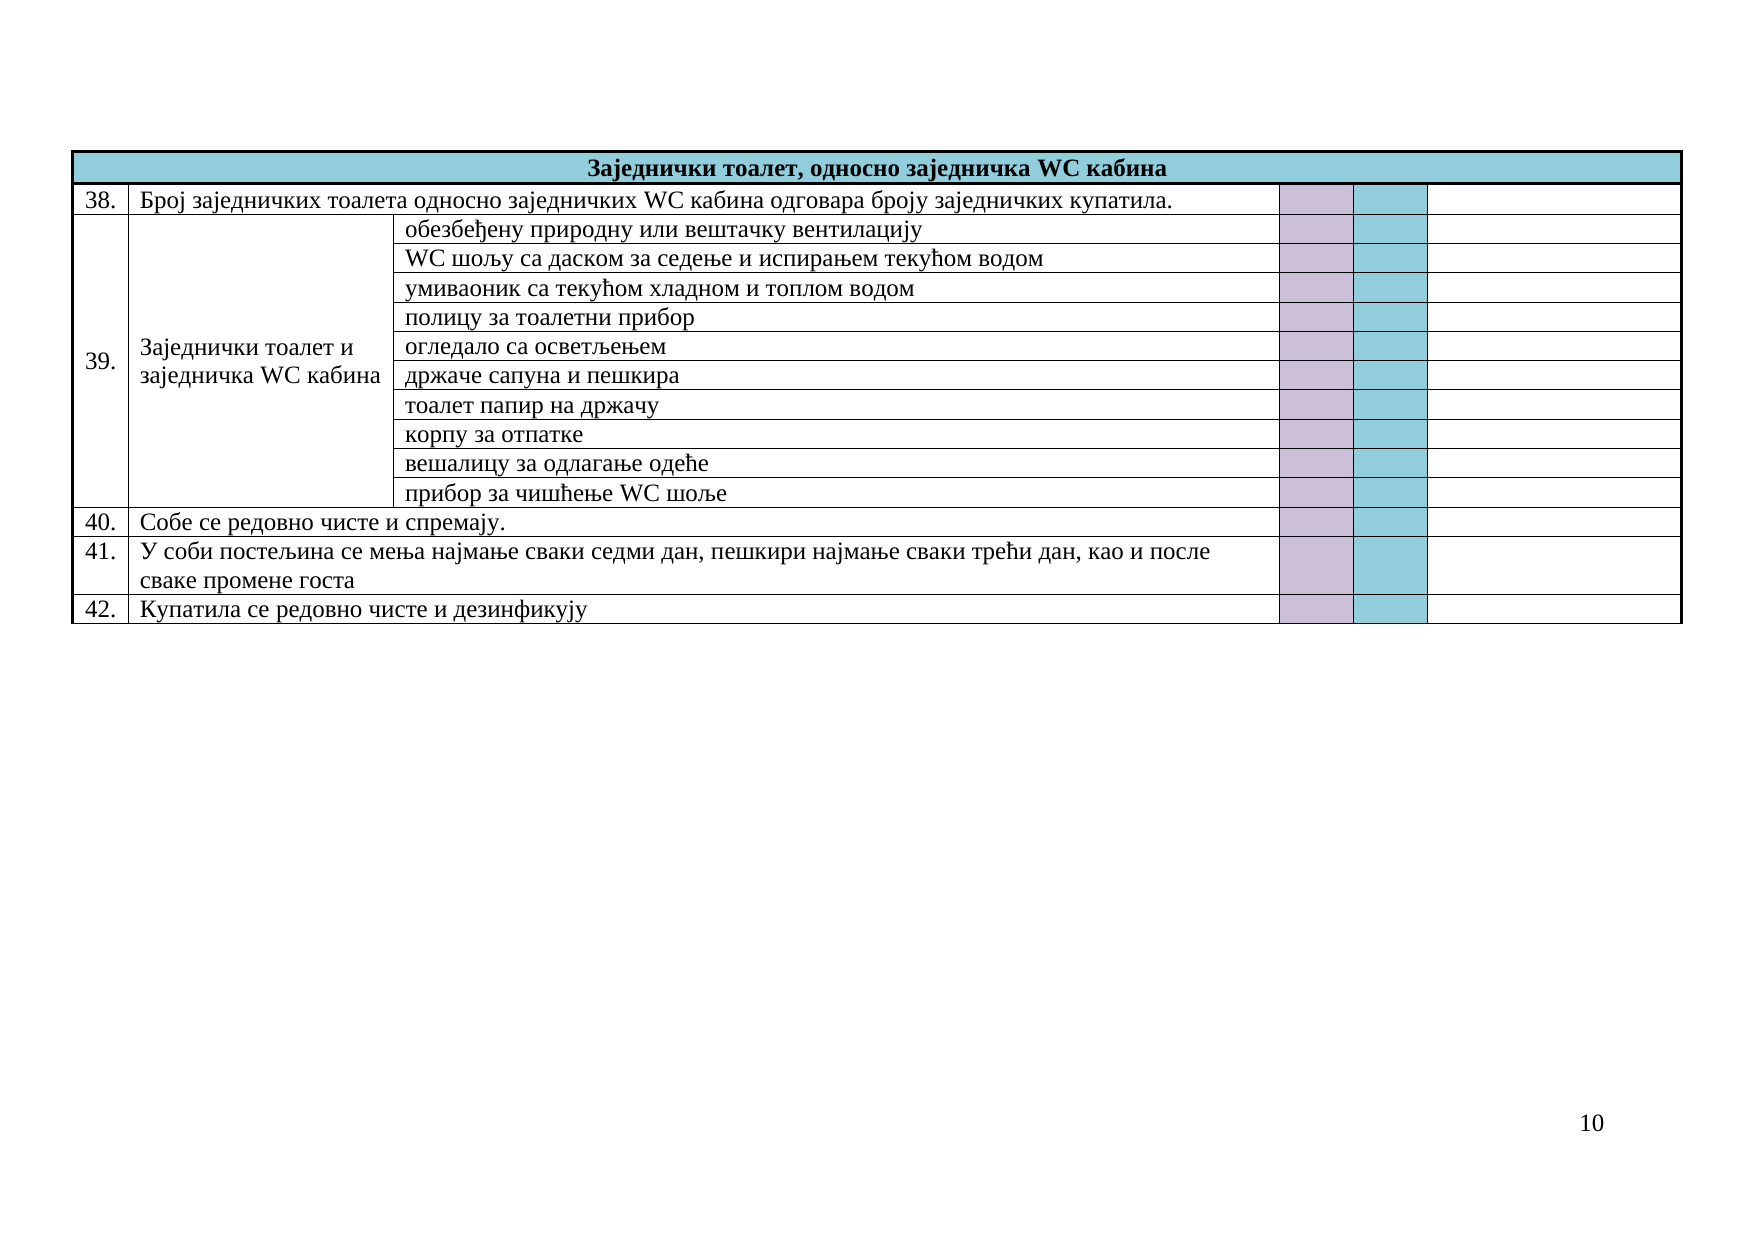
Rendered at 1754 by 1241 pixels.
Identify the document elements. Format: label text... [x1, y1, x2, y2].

table_cell [1428, 361, 1680, 389]
table_cell [1280, 478, 1353, 506]
table_cell [1280, 390, 1353, 419]
table_cell прибор за чишћење WC шоље [394, 478, 1279, 506]
table_cell [1280, 273, 1353, 302]
table_cell 38. [74, 185, 128, 214]
table_cell [1280, 537, 1353, 594]
table_cell [1280, 508, 1353, 536]
table_cell умиваоник са текућом хладном и топлом водом [394, 273, 1279, 302]
table_cell [1354, 420, 1427, 448]
table_cell [1354, 595, 1427, 623]
table_cell [1428, 215, 1680, 243]
table_cell [1354, 537, 1427, 594]
table_cell [1354, 273, 1427, 302]
table_cell 40. [74, 508, 128, 536]
table_cell [1354, 185, 1427, 214]
table_cell [1280, 595, 1353, 623]
table_cell [1428, 244, 1680, 272]
table_cell [1354, 215, 1427, 243]
table_cell огледало са осветљењем [394, 332, 1279, 360]
table_cell [1354, 449, 1427, 477]
table_cell [1428, 303, 1680, 331]
table_cell [1280, 361, 1353, 389]
table_cell корпу за отпатке [394, 420, 1279, 448]
table_cell [1354, 244, 1427, 272]
table_cell [1280, 420, 1353, 448]
table_cell [1280, 244, 1353, 272]
table_cell У соби постељина се мења најмање сваки седми дан, пешкири најмање сваки трећи дан, као и после сваке промене госта [129, 537, 1279, 594]
table_cell [1354, 508, 1427, 536]
table_cell [1280, 215, 1353, 243]
table_cell [1428, 508, 1680, 536]
table_cell [1428, 449, 1680, 477]
table_header Заједнички тоалет, односно заједничка WC кабина [74, 153, 1680, 182]
table_cell [1354, 478, 1427, 506]
table_cell Собе се редовно чисте и спремају. [129, 508, 1279, 536]
table_cell 42. [74, 595, 128, 623]
table_cell 41. [74, 537, 128, 594]
table_cell [1428, 273, 1680, 302]
table_cell [1354, 390, 1427, 419]
table_cell WC шољу са даском за седење и испирањем текућом водом [394, 244, 1279, 272]
table_cell 39. [74, 215, 128, 506]
table_cell [1428, 332, 1680, 360]
table_cell Број заједничких тоалета односно заједничких WC кабина одговара броју заједничких купатила. [129, 185, 1279, 214]
table_cell [1280, 332, 1353, 360]
table_cell [1428, 537, 1680, 594]
table_cell полицу за тоалетни прибор [394, 303, 1279, 331]
table_cell [1354, 303, 1427, 331]
table_cell [1428, 390, 1680, 419]
table_cell држаче сапуна и пешкира [394, 361, 1279, 389]
table_cell Купатила се редовно чисте и дезинфикују [129, 595, 1279, 623]
table_cell [1428, 595, 1680, 623]
table_cell [1428, 420, 1680, 448]
table_cell [1280, 185, 1353, 214]
table_cell [1428, 185, 1680, 214]
table_cell обезбеђену природну или вештачку вентилацију [394, 215, 1279, 243]
table_cell [1354, 361, 1427, 389]
table_cell [1280, 303, 1353, 331]
table_cell [1280, 449, 1353, 477]
table_cell [1428, 478, 1680, 506]
table_cell [1354, 332, 1427, 360]
table_cell тоалет папир на држачу [394, 390, 1279, 419]
table_cell Заједнички тоалет и заједничка WC кабина [129, 215, 393, 506]
table_cell вешалицу за одлагање одеће [394, 449, 1279, 477]
